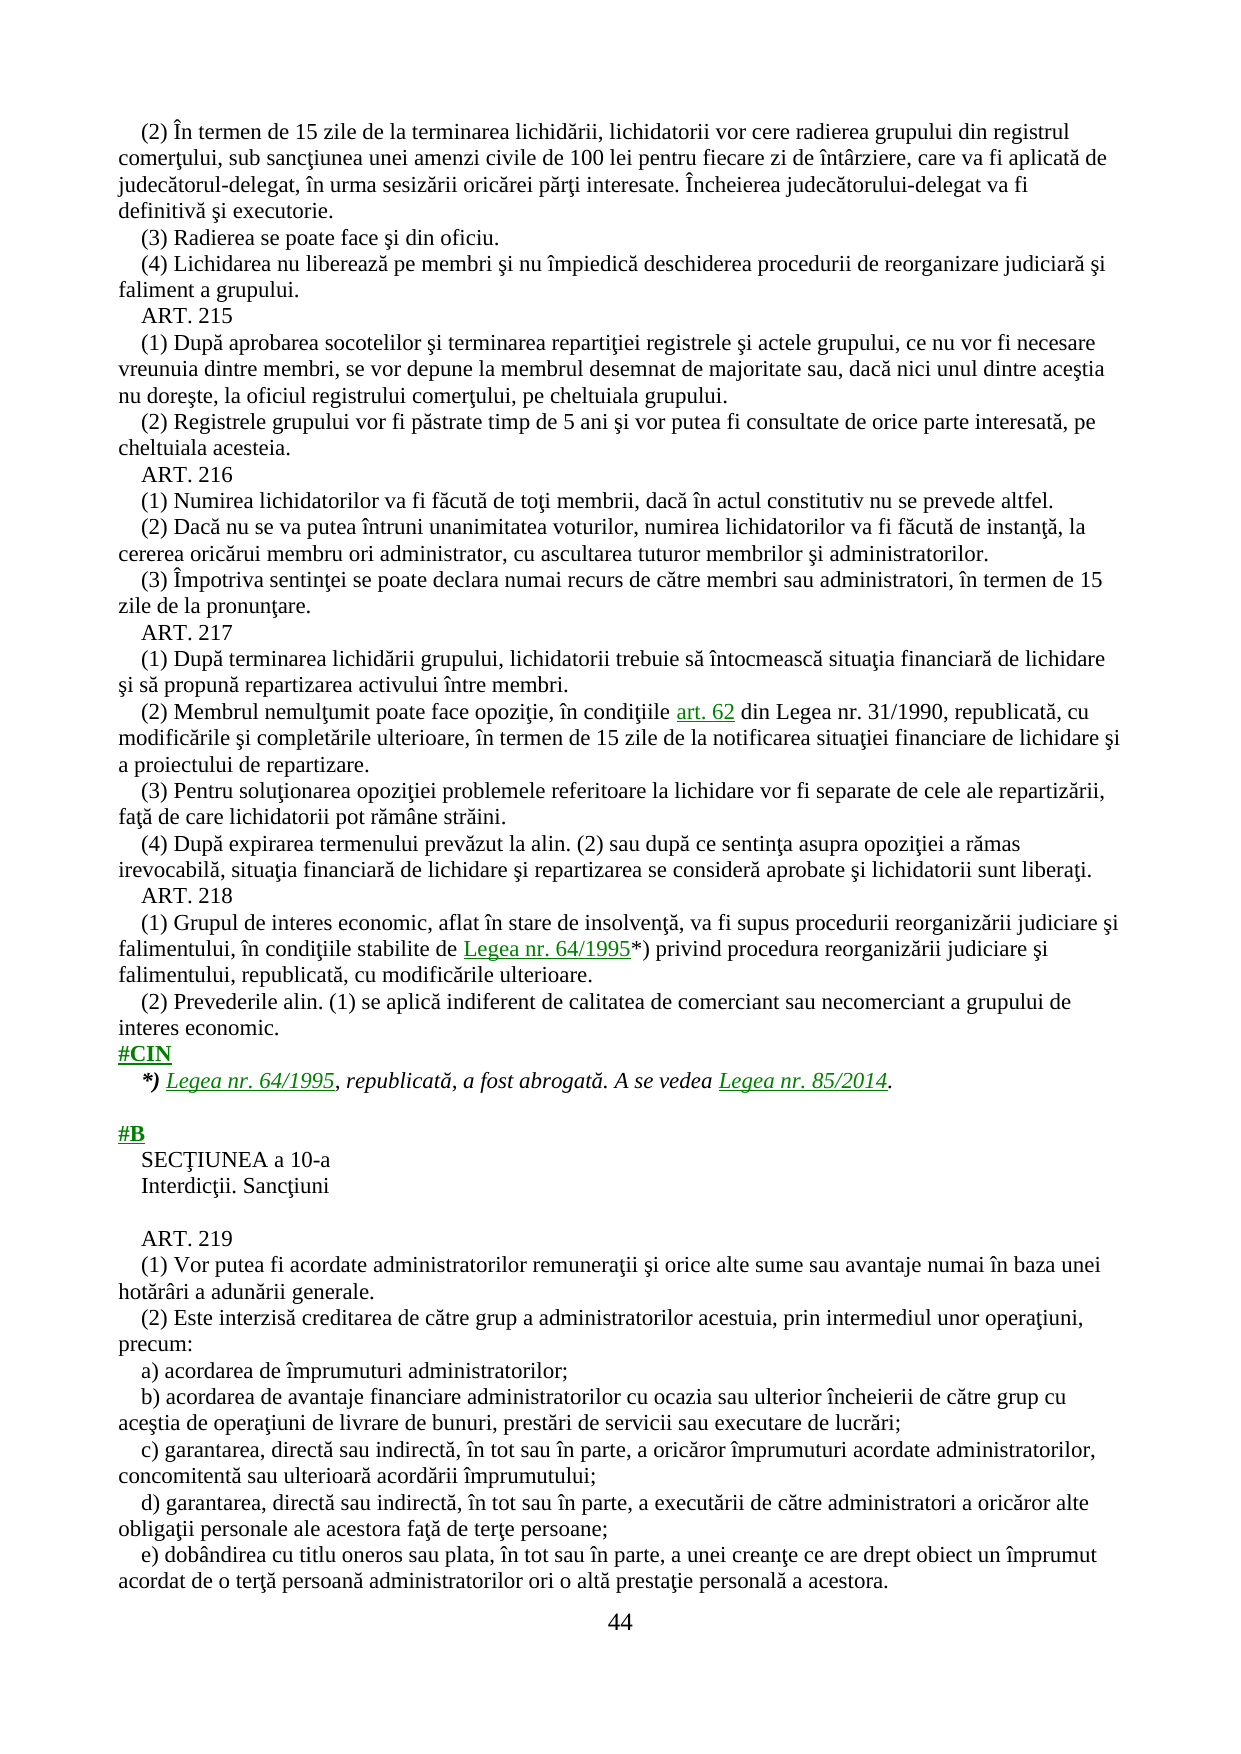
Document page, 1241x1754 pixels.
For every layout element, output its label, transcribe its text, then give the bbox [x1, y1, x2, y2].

text (3) Pentru soluţionarea opoziţiei problemele referitoare la lichidare vor fi separate de cele ale repartizării, faţă de care lichidatorii pot rămâne străini. [118, 777, 1122, 830]
text b) acordarea de avantaje financiare administratorilor cu ocazia sau ulterior încheierii de către grup cu aceştia de operaţiuni de livrare de bunuri, prestări de servicii sau executare de lucrări; [118, 1383, 1122, 1436]
text (2) Prevederile alin. (1) se aplică indiferent de calitatea de comerciant sau necomerciant a grupului de interes economic. [118, 988, 1122, 1041]
text (1) După aprobarea socotelilor şi terminarea repartiţiei registrele şi actele grupului, ce nu vor fi necesare vreunuia dintre membri, se vor depune la membrul desemnat de majoritate sau, dacă nici unul dintre aceştia nu doreşte, la oficiul registrului comerţului, pe cheltuiala grupului. [118, 329, 1122, 408]
text ART. 219 [118, 1225, 1122, 1251]
text (2) Membrul nemulţumit poate face opoziţie, în condiţiile art. 62 din Legea nr. 31/1990, republicată, cu modificările şi completările ulterioare, în termen de 15 zile de la notificarea situaţiei financiare de lichidare şi a proiectului de repartizare. [118, 698, 1122, 777]
text d) garantarea, directă sau indirectă, în tot sau în parte, a executării de către administratori a oricăror alte obligaţii personale ale acestora faţă de terţe persoane; [118, 1488, 1122, 1541]
text e) dobândirea cu titlu oneros sau plata, în tot sau în parte, a unei creanţe ce are drept obiect un împrumut acordat de o terţă persoană administratorilor ori o altă prestaţie personală a acestora. [118, 1541, 1122, 1594]
text c) garantarea, directă sau indirectă, în tot sau în parte, a oricăror împrumuturi acordate administratorilor, concomitentă sau ulterioară acordării împrumutului; [118, 1436, 1122, 1488]
text #B [118, 1119, 1122, 1146]
text a) acordarea de împrumuturi administratorilor; [118, 1357, 1122, 1383]
text (4) Lichidarea nu liberează pe membri şi nu împiedică deschiderea procedurii de reorganizare judiciară şi faliment a grupului. [118, 250, 1122, 303]
text *) Legea nr. 64/1995, republicată, a fost abrogată. A se vedea Legea nr. 85/2014. [118, 1067, 1122, 1093]
text (1) Grupul de interes economic, aflat în stare de insolvenţă, va fi supus procedurii reorganizării judiciare şi falimentului, în condiţiile stabilite de Legea nr. 64/1995*) privind procedura reorganizării judiciare şi falimentului, republicată, cu modificările ulterioare. [118, 909, 1122, 988]
text (2) Este interzisă creditarea de către grup a administratorilor acestuia, prin intermediul unor operaţiuni, precum: [118, 1304, 1122, 1357]
text ART. 217 [118, 619, 1122, 645]
text (4) După expirarea termenului prevăzut la alin. (2) sau după ce sentinţa asupra opoziţiei a rămas irevocabilă, situaţia financiară de lichidare şi repartizarea se consideră aprobate şi lichidatorii sunt liberaţi. [118, 830, 1122, 882]
text #CIN [118, 1041, 1122, 1067]
text (2) Dacă nu se va putea întruni unanimitatea voturilor, numirea lichidatorilor va fi făcută de instanţă, la cererea oricărui membru ori administrator, cu ascultarea tuturor membrilor şi administratorilor. [118, 513, 1122, 566]
text (1) Numirea lichidatorilor va fi făcută de toţi membrii, dacă în actul constitutiv nu se prevede altfel. [118, 487, 1122, 513]
text ART. 218 [118, 882, 1122, 909]
text (1) După terminarea lichidării grupului, lichidatorii trebuie să întocmească situaţia financiară de lichidare şi să propună repartizarea activului între membri. [118, 645, 1122, 698]
text (3) Radierea se poate face şi din oficiu. [118, 223, 1122, 250]
text (1) Vor putea fi acordate administratorilor remuneraţii şi orice alte sume sau avantaje numai în baza unei hotărâri a adunării generale. [118, 1251, 1122, 1304]
text (3) Împotriva sentinţei se poate declara numai recurs de către membri sau administratori, în termen de 15 zile de la pronunţare. [118, 566, 1122, 619]
text Interdicţii. Sancţiuni [118, 1172, 1122, 1199]
text ART. 215 [118, 303, 1122, 329]
text (2) În termen de 15 zile de la terminarea lichidării, lichidatorii vor cere radierea grupului din registrul comerţului, sub sancţiunea unei amenzi civile de 100 lei pentru fiecare zi de întârziere, care va fi aplicată de judecătorul-delegat, în urma sesizării oricărei părţi interesate. Încheierea judecătorului-delegat va fi definitivă şi executorie. [118, 118, 1122, 223]
text (2) Registrele grupului vor fi păstrate timp de 5 ani şi vor putea fi consultate de orice parte interesată, pe cheltuiala acesteia. [118, 408, 1122, 461]
text ART. 216 [118, 461, 1122, 487]
text SECŢIUNEA a 10-a [118, 1146, 1122, 1172]
